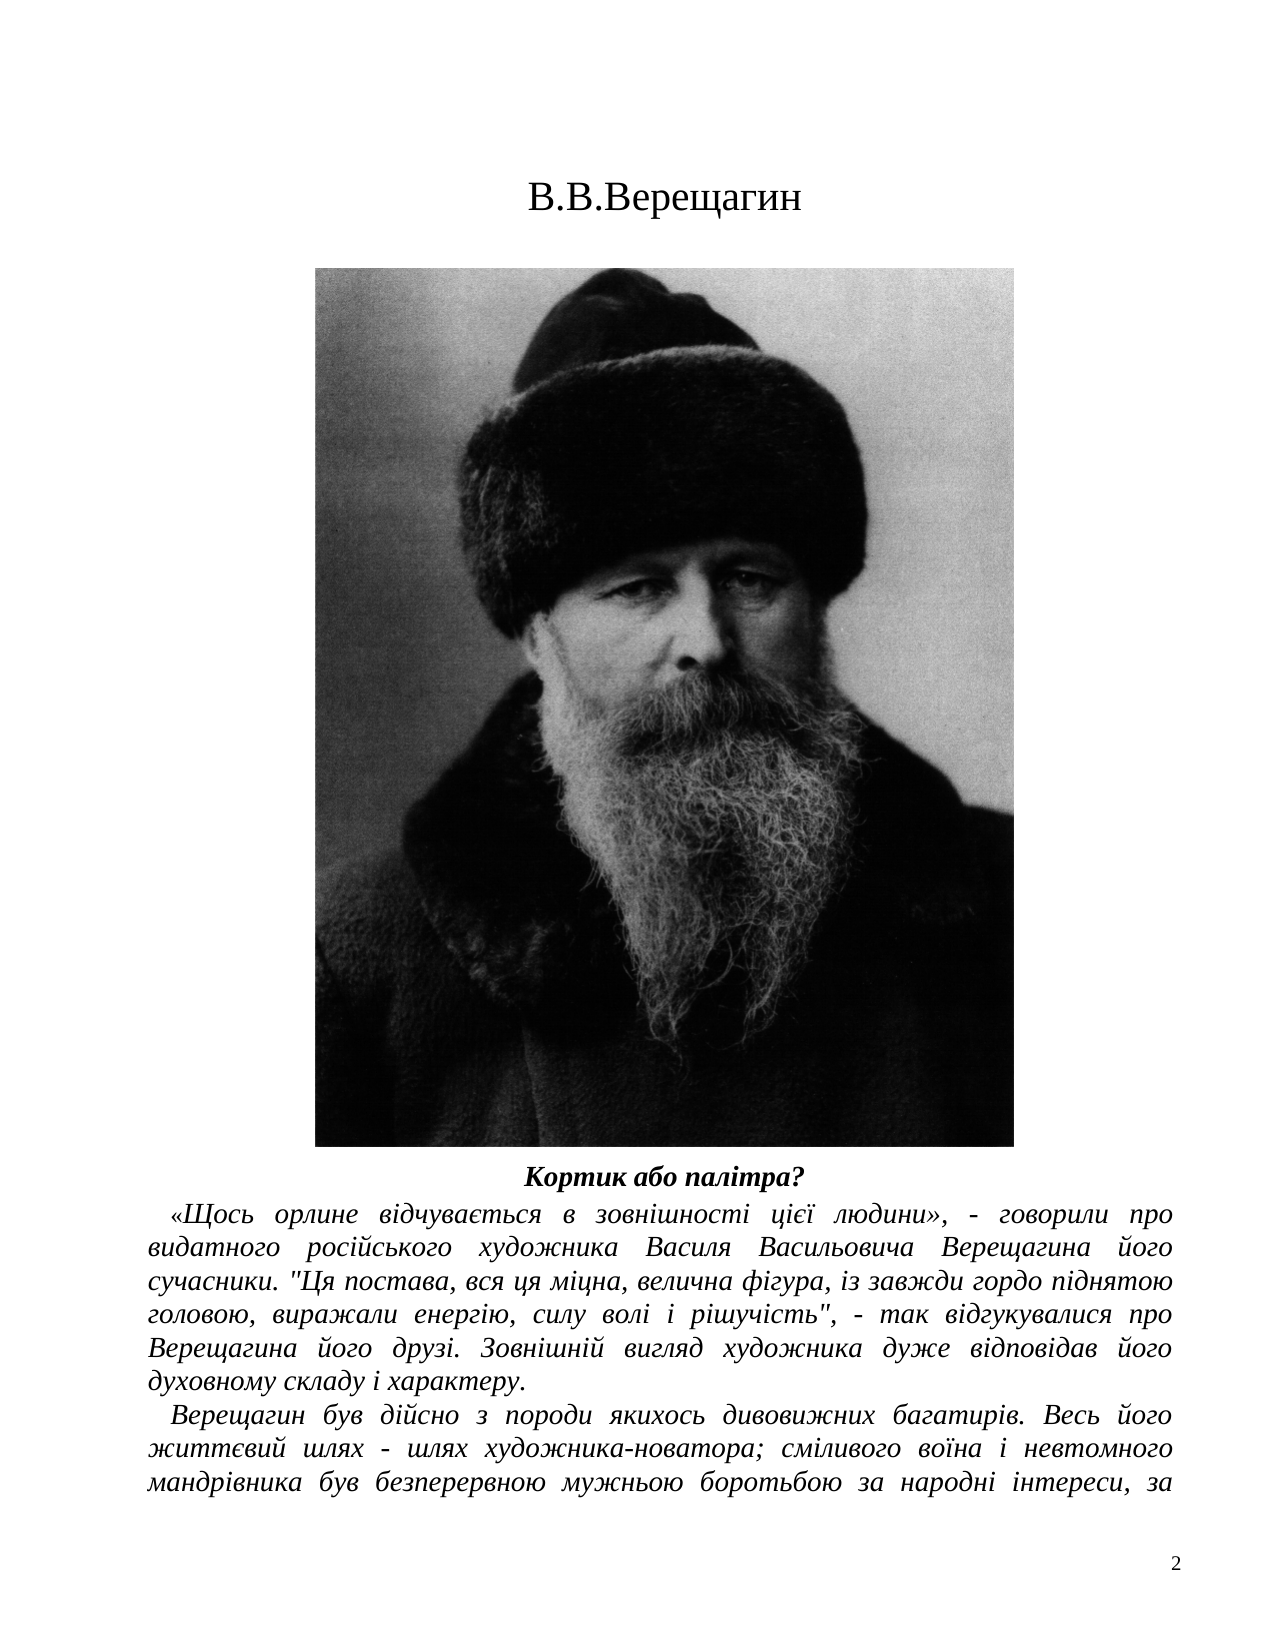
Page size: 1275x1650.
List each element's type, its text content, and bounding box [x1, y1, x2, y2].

text «Щось орлине відчувається в зовнішності цієї людини», - говорили про видатного російського художника Василя Васильовича Верещагина його сучасники. "Ця постава, вся ця міцна, велична фігура, із завжди гордо піднятою головою, виражали енергію, силу волі і рішучість", - так відгукувалися про Верещагина його друзі. Зовнішній вигляд художника дуже відповідав його духовному складу і характеру. [148, 1196, 1174, 1397]
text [148, 1397, 1174, 1498]
picture [315, 268, 1014, 1147]
text В.В.Верещагин [148, 171, 1181, 220]
text Кортик або палітра? [148, 1147, 1181, 1196]
